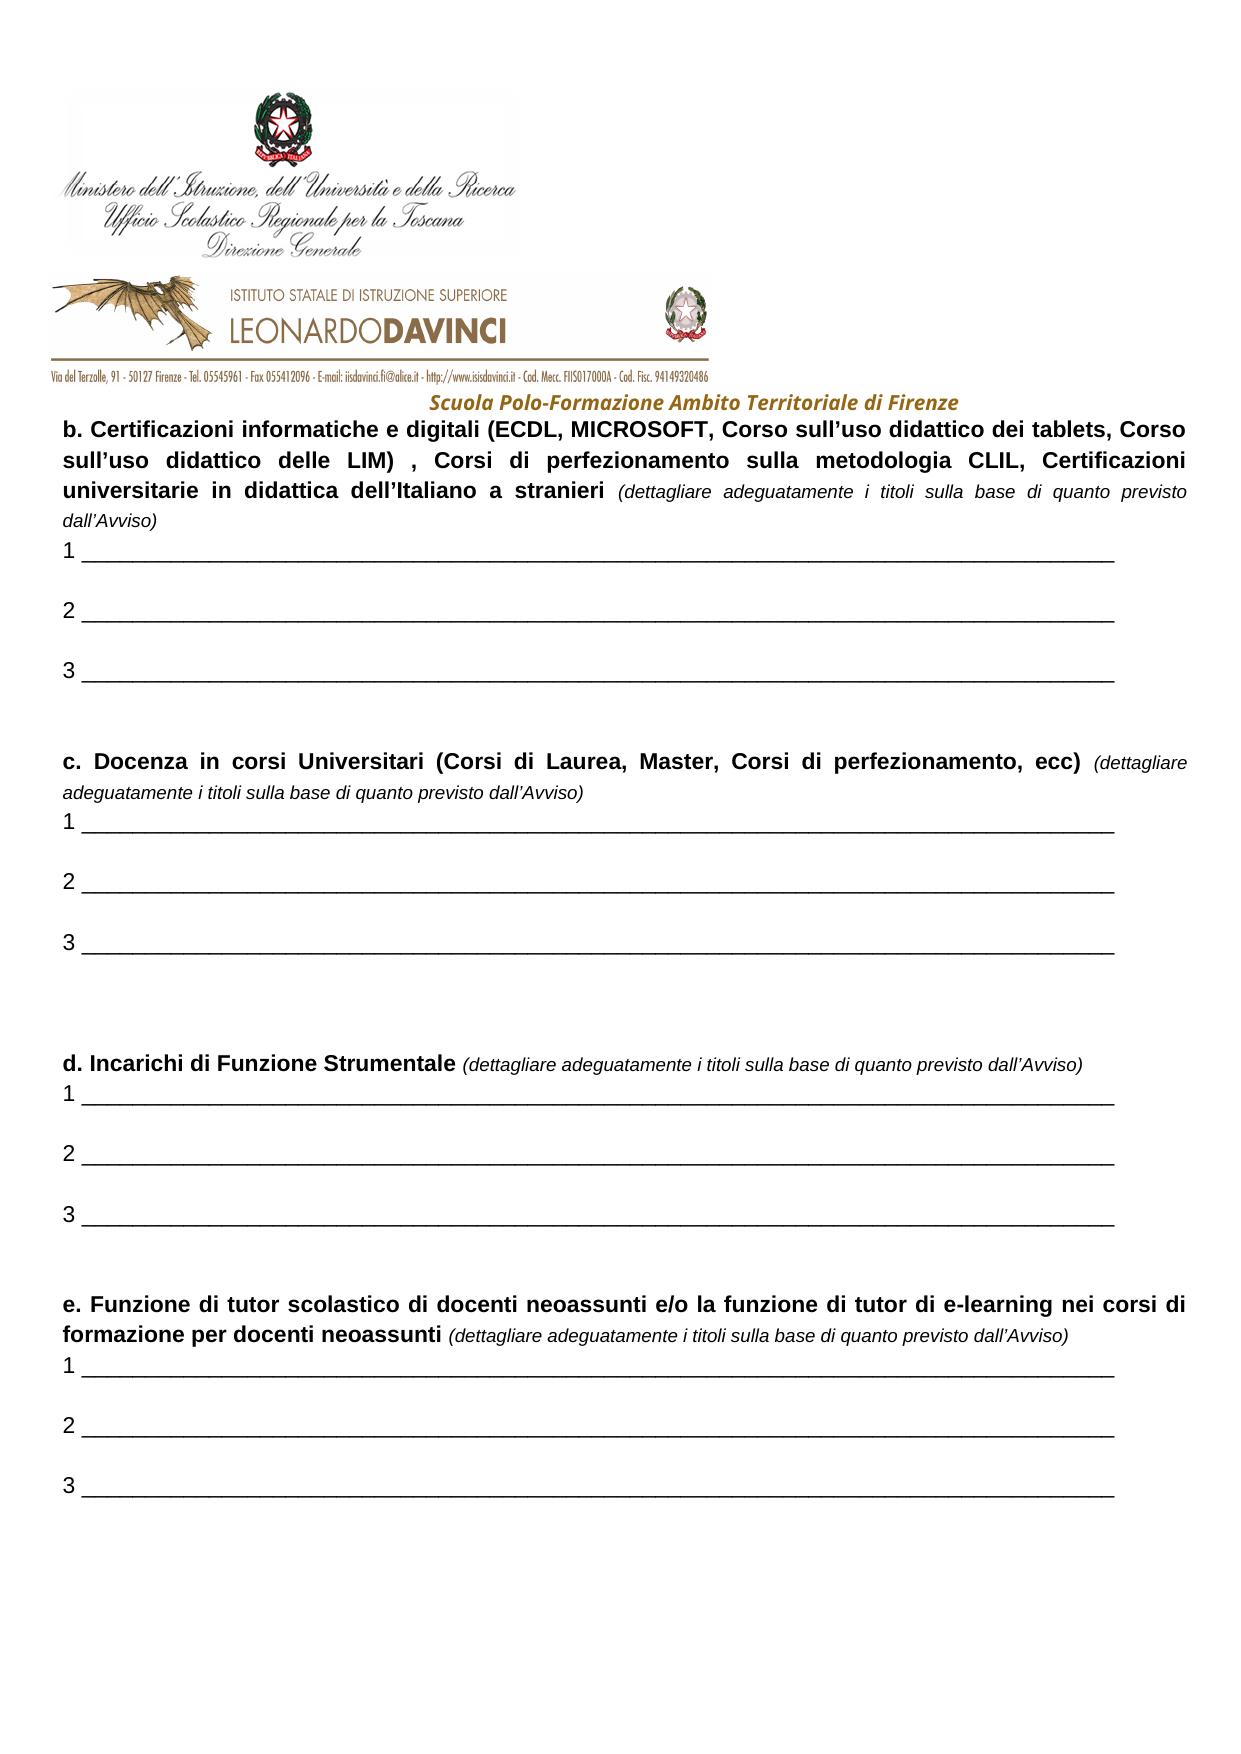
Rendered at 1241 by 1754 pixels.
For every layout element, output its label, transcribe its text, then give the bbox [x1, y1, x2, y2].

text b. Certificazioni informatiche e digitali (ECDL, MICROSOFT, Corso sull’uso didattico dei tablets, Corso sull’uso didattico delle LIM) , Corsi di perfezionamento sulla metodologia CLIL, Certificazioni universitarie in didattica dell’Italiano a stranieri (dettagliare adeguatamente i titoli sulla base di quanto previsto dall’Avviso) [62, 416, 1187, 533]
text 2 _________________________________________________________________________________ [62, 1140, 1187, 1166]
text 1 _________________________________________________________________________________ [62, 1080, 1187, 1106]
text 1 _________________________________________________________________________________ [62, 808, 1187, 834]
text 2 _________________________________________________________________________________ [62, 868, 1187, 894]
text 1 _________________________________________________________________________________ [62, 537, 1187, 563]
picture [50, 74, 537, 271]
text d. Incarichi di Funzione Strumentale (dettagliare adeguatamente i titoli sulla base di quanto previsto dall’Avviso) [62, 1049, 1187, 1076]
text c. Docenza in corsi Universitari (Corsi di Laurea, Master, Corsi di perfezionamento, ecc) (dettagliare adeguatamente i titoli sulla base di quanto previsto dall’Avviso) [62, 748, 1187, 804]
text 2 _________________________________________________________________________________ [62, 597, 1187, 623]
text 3 _________________________________________________________________________________ [62, 657, 1187, 684]
text 3 _________________________________________________________________________________ [62, 929, 1187, 955]
text 3 _________________________________________________________________________________ [62, 1201, 1187, 1227]
text 2 _________________________________________________________________________________ [62, 1412, 1187, 1438]
picture [50, 272, 710, 388]
text e. Funzione di tutor scolastico di docenti neoassunti e/o la funzione di tutor di e-learning nei corsi di formazione per docenti neoassunti (dettagliare adeguatamente i titoli sulla base di quanto previsto dall’Avviso) [62, 1291, 1187, 1348]
text 3 _________________________________________________________________________________ [62, 1472, 1187, 1499]
text 1 _________________________________________________________________________________ [62, 1352, 1187, 1378]
